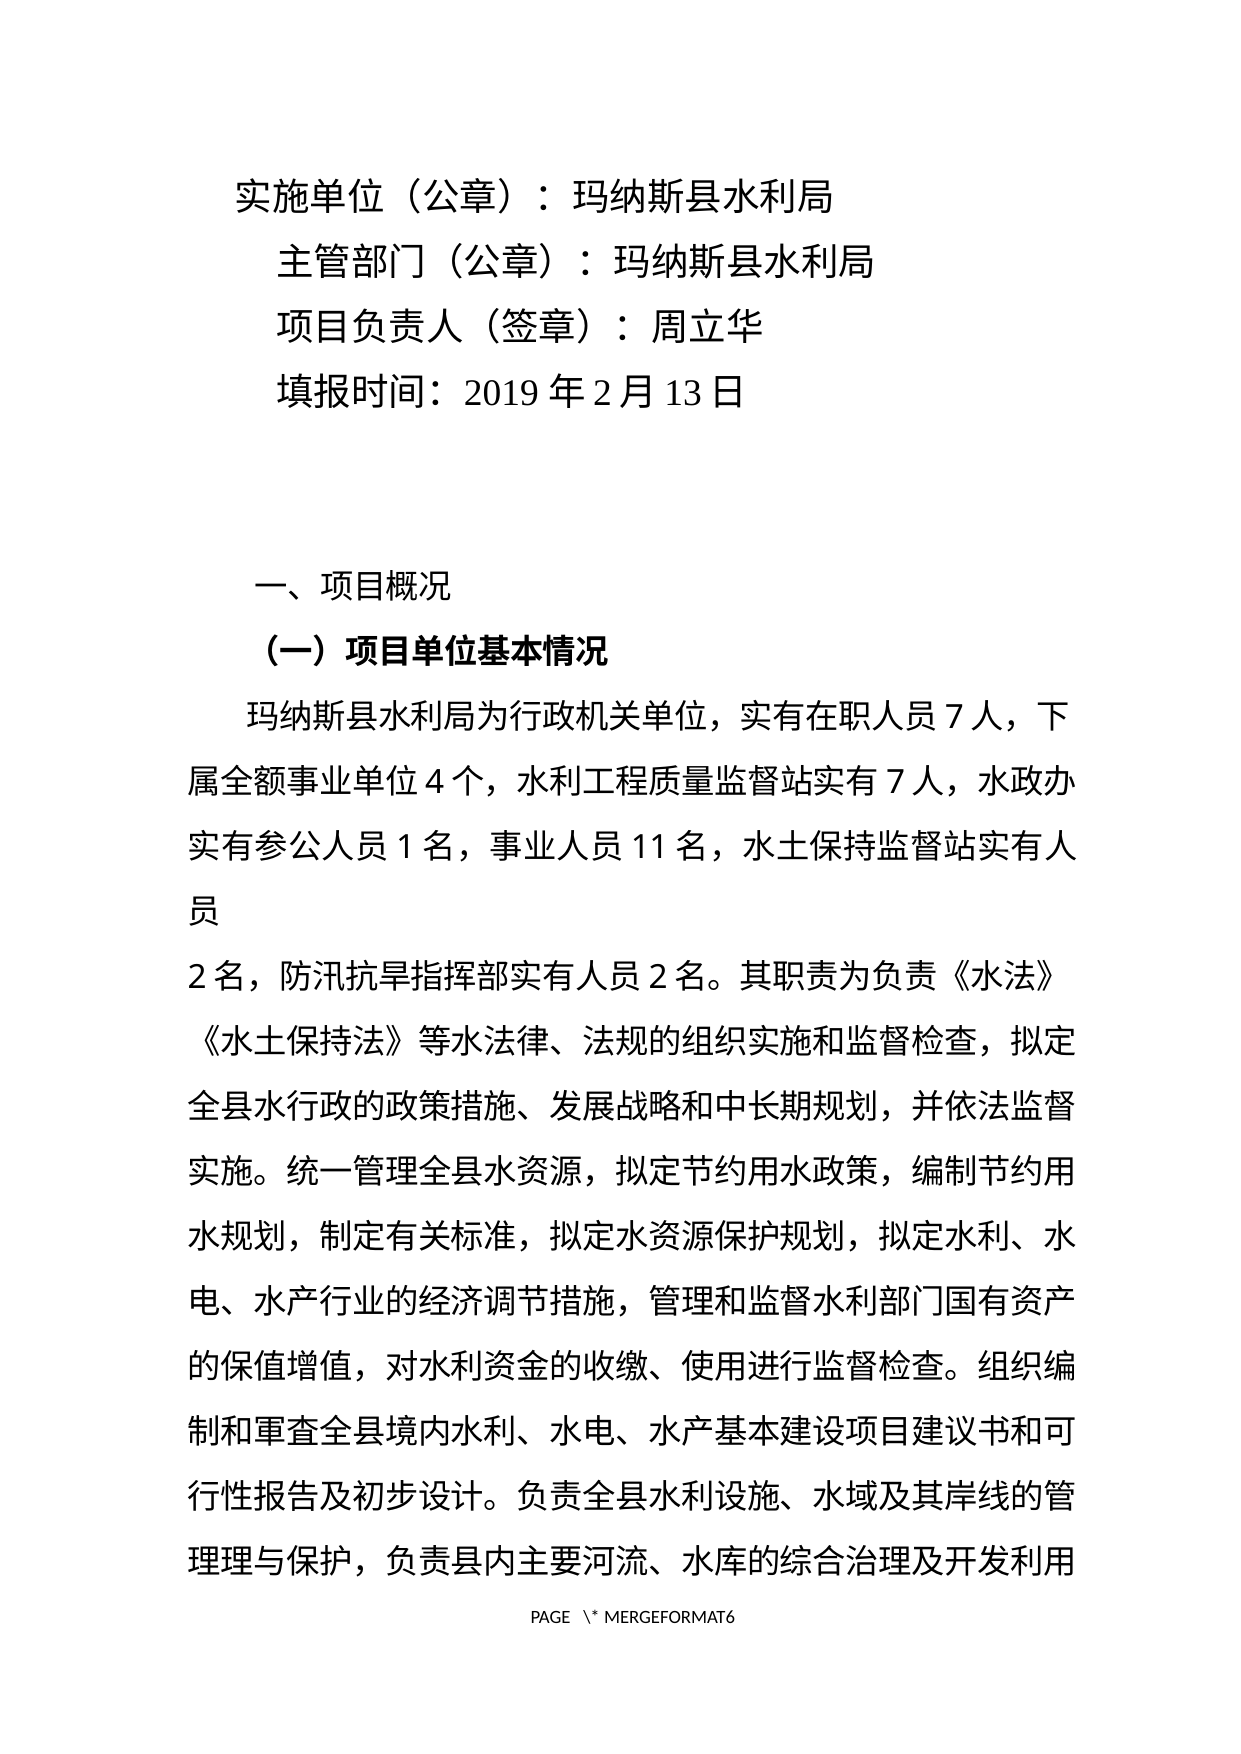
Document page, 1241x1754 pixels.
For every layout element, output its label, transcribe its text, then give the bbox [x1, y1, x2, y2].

text 全县水行政的政策措施、发展战略和中长期规划，并依法监督 [187, 1072, 1078, 1137]
text （一）项目单位基本情况 [187, 617, 1078, 682]
text 属全额事业单位4个，水利工程质量监督站实有7人，水政办 [187, 747, 1078, 812]
text 实施单位（公章）：玛纳斯县水利局 [187, 162, 1078, 227]
text 2名，防汛抗旱指挥部实有人员2名。其职责为负责《水法》 [187, 942, 1078, 1007]
text 一、项目概况 [187, 552, 1078, 617]
text 实施。统一管理全县水资源，拟定节约用水政策，编制节约用 [187, 1137, 1078, 1202]
text 实有参公人员1名，事业人员11名，水土保持监督站实有人员 [187, 812, 1078, 942]
text 制和軍査全县境内水利、水电、水产基本建设项目建议书和可 [187, 1397, 1078, 1462]
text 主管部门（公章）：玛纳斯县水利局 [187, 227, 1078, 292]
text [187, 1462, 1078, 1592]
text 《水土保持法》等水法律、法规的组织实施和监督检查，拟定 [187, 1007, 1078, 1072]
text 玛纳斯县水利局为行政机关单位，实有在职人员7人，下 [187, 682, 1078, 747]
text 水规划，制定有关标准，拟定水资源保护规划，拟定水利、水 [187, 1202, 1078, 1267]
text 的保值增值，对水利资金的收缴、使用进行监督检查。组织编 [187, 1332, 1078, 1397]
text 电、水产行业的经济调节措施，管理和监督水利部门国有资产 [187, 1267, 1078, 1332]
text 项目负责人（签章）：周立华 [187, 292, 1078, 357]
text 填报时间：2019 年2月13日 [187, 357, 1078, 422]
